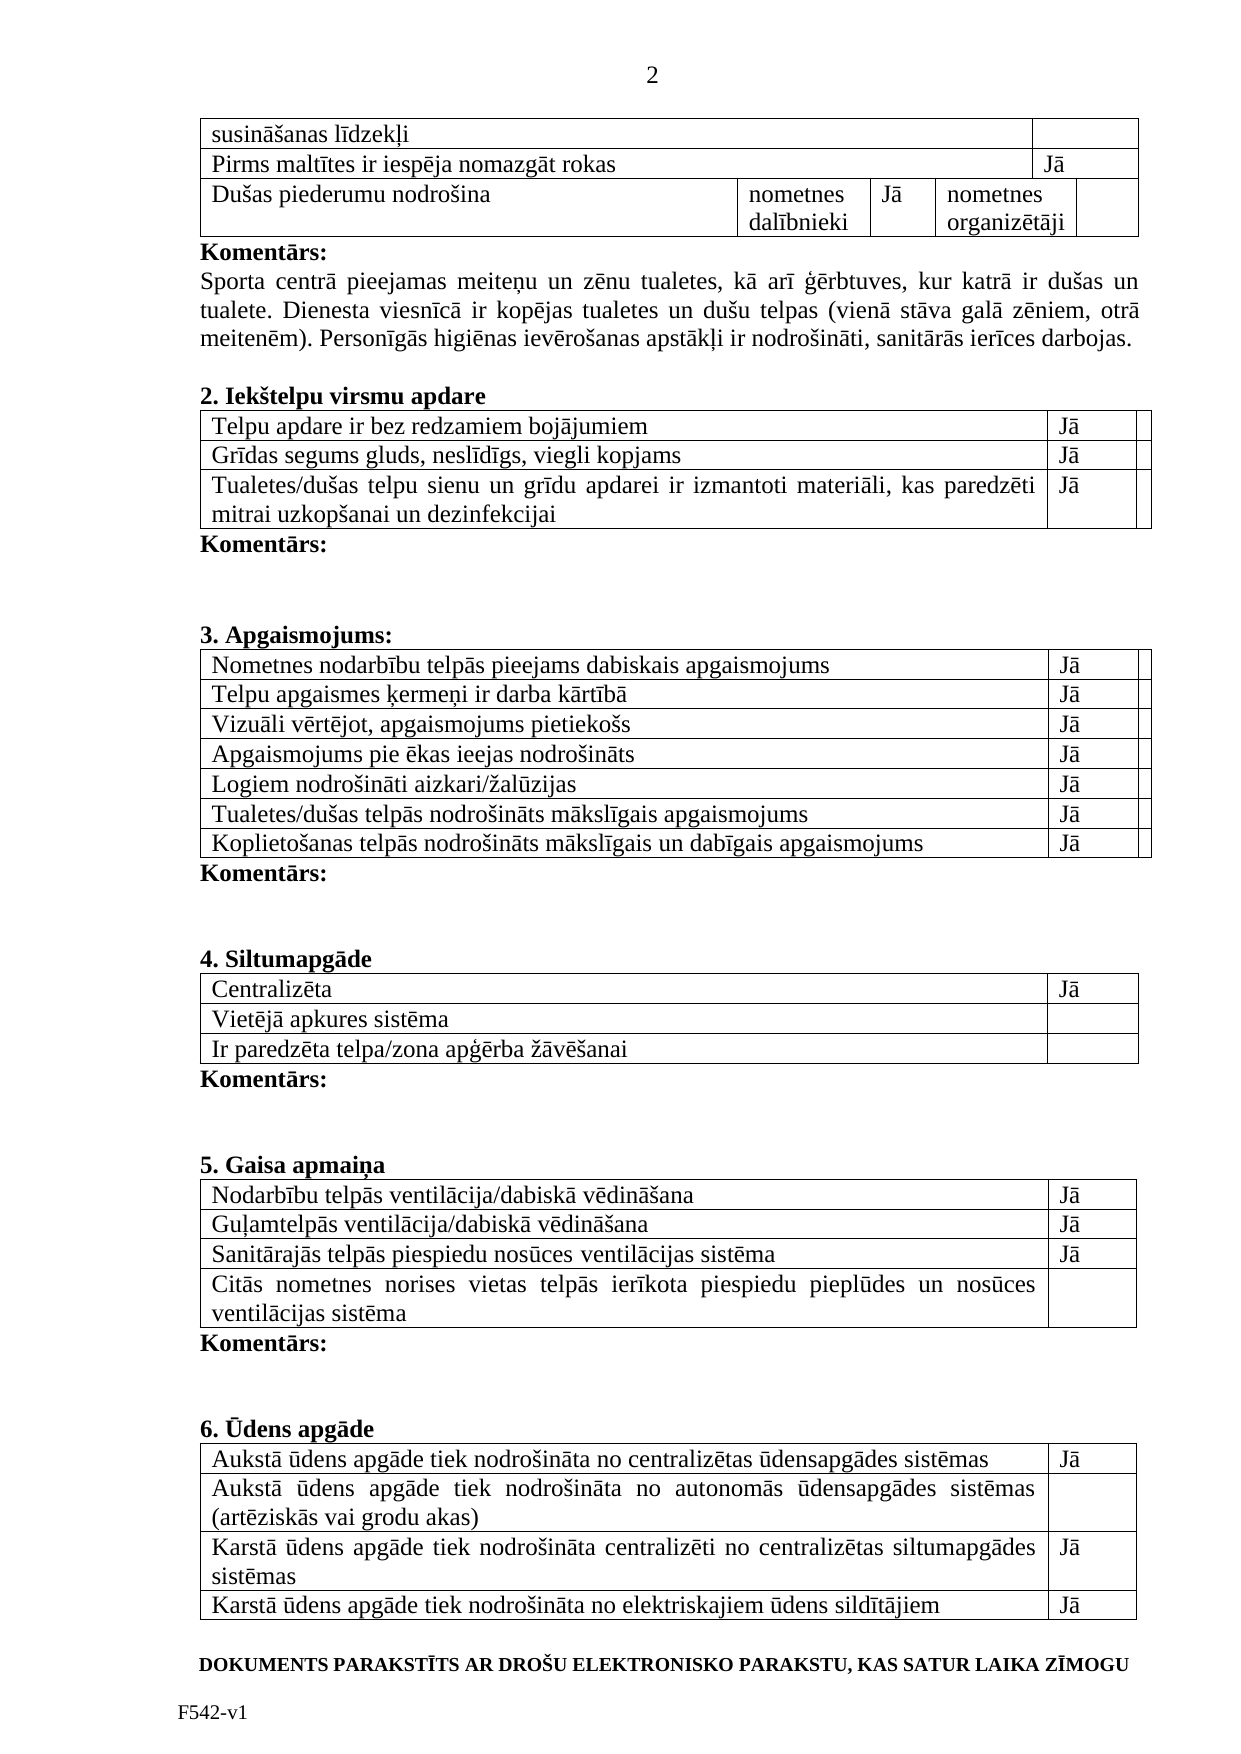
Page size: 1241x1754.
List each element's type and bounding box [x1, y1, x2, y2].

table_cell [189, 118, 1152, 1620]
